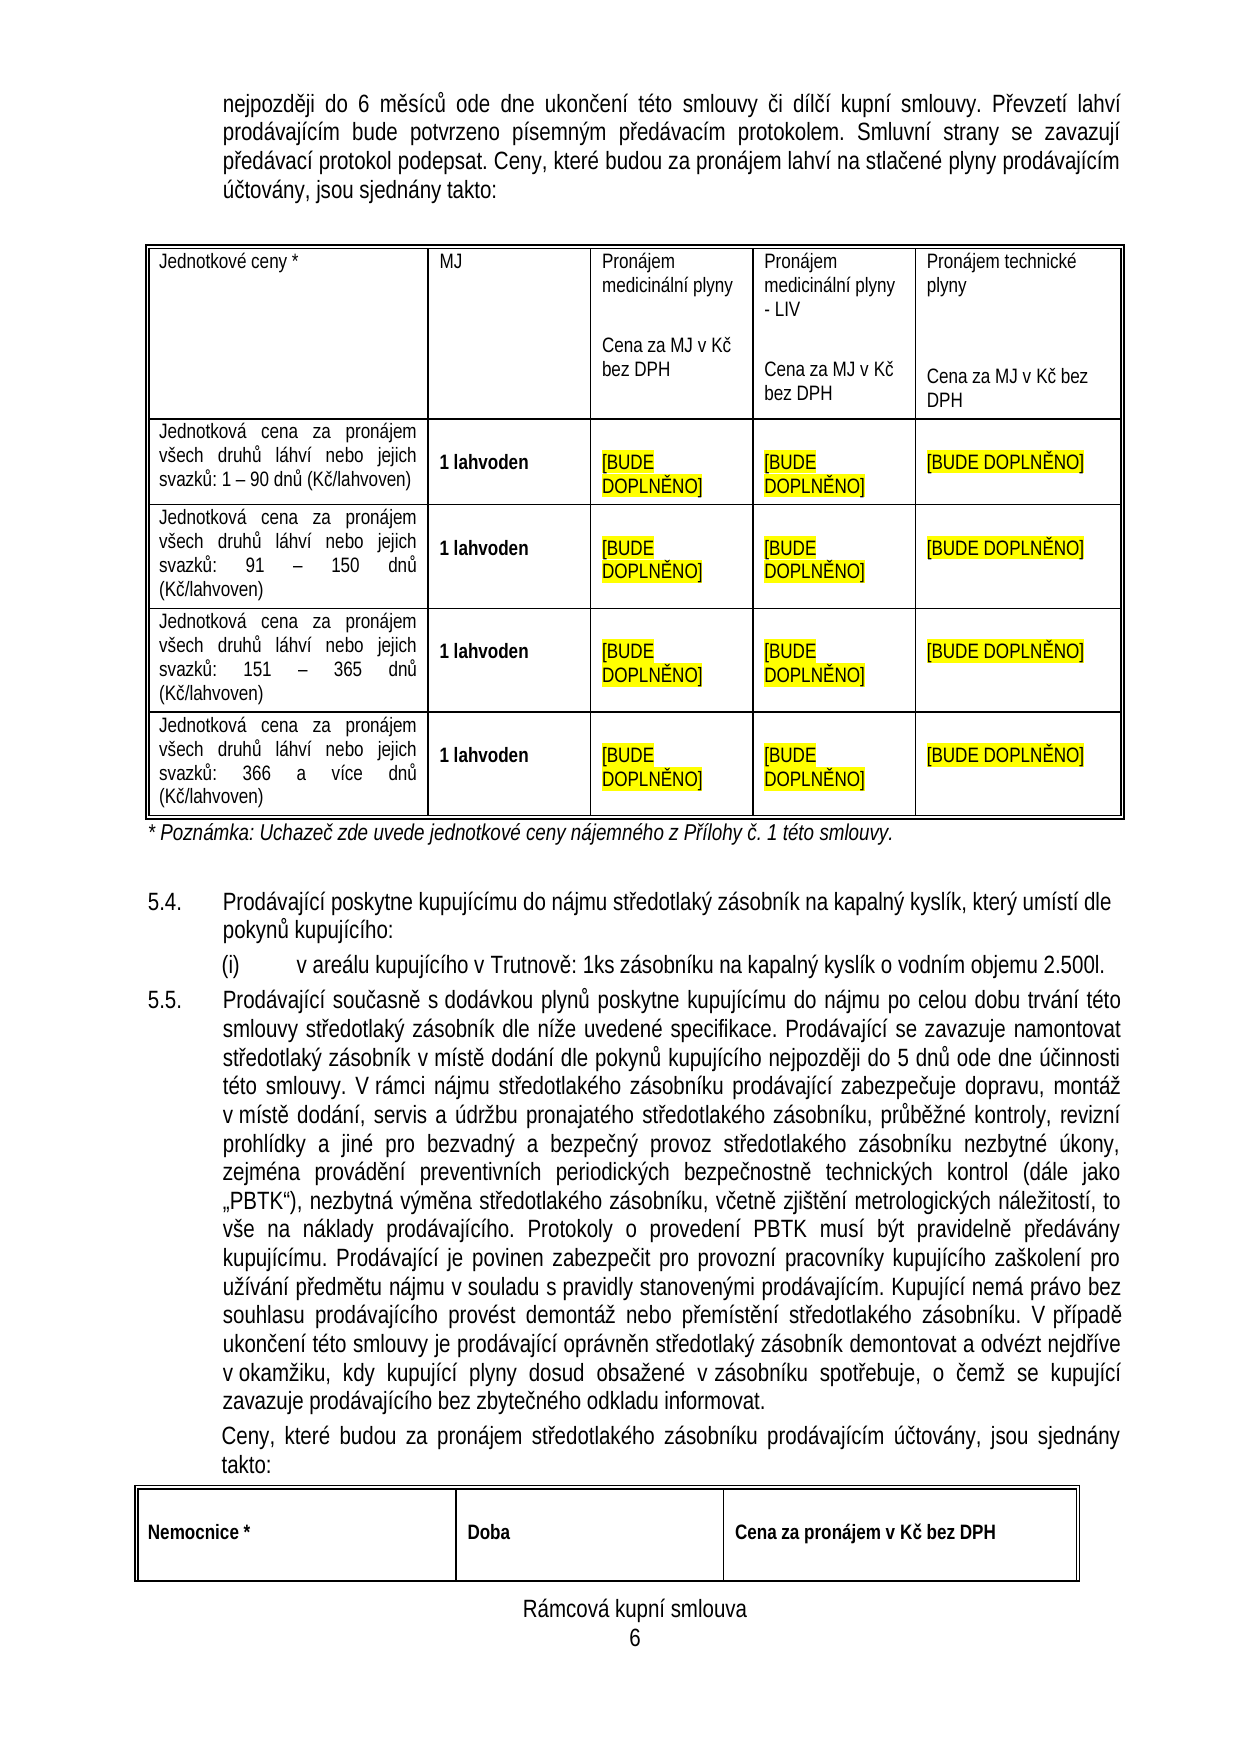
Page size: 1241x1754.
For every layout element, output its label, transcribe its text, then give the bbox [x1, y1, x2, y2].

table_cell [BUDE DOPLNĚNO] [754, 505, 915, 607]
table_cell 1 lahvoden [429, 609, 590, 711]
table_cell 1 lahvoden [429, 505, 590, 607]
table_header Jednotkové ceny * [150, 249, 427, 418]
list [148, 89, 1122, 203]
table_cell Jednotková cena za pronájem všech druhů láhví nebo jejich svazků: 151 – 365 dnů (Kč/lahvoven) [150, 609, 427, 711]
table_cell [BUDE DOPLNĚNO] [916, 609, 1120, 711]
table_header Pronájem technické plyny Cena za MJ v Kč bez DPH [916, 249, 1120, 418]
table_cell [BUDE DOPLNĚNO] [754, 713, 915, 815]
list * Poznámka: Uchazeč zde uvede jednotkové ceny nájemného z Přílohy č. 1 této smlouvy. [148, 820, 1122, 846]
table_header Pronájem medicinální plyny Cena za MJ v Kč bez DPH [591, 249, 752, 418]
table_cell [BUDE DOPLNĚNO] [754, 609, 915, 711]
table_cell [BUDE DOPLNĚNO] [591, 420, 752, 504]
table_cell [BUDE DOPLNĚNO] [916, 420, 1120, 504]
text Ceny, které budou za pronájem středotlakého zásobníku prodávajícím účtovány, jsou sjednány takto: [148, 1421, 1122, 1478]
table_cell 1 lahvoden [429, 420, 590, 504]
list Prodávající současně s dodávkou plynů poskytne kupujícímu do nájmu po celou dobu trvání této smlouvy středotlaký zásobník dle níže uvedené specifikace. Prodávající se zavazuje namontovat středotlaký zásobník v místě dodání dle pokynů kupujícího nejpozději do 5 dnů ode dne účinnosti této smlouvy. V rámci nájmu středotlakého zásobníku prodávající zabezpečuje dopravu, montáž v místě dodání, servis a údržbu pronajatého středotlakého zásobníku, průběžné kontroly, revizní prohlídky a jiné pro bezvadný a bezpečný provoz středotlakého zásobníku nezbytné úkony, zejména provádění preventivních periodických bezpečnostně technických kontrol (dále jako „PBTK“), nezbytná výměna středotlakého zásobníku, včetně zjištění metrologických náležitostí, to vše na náklady prodávajícího. Protokoly o provedení PBTK musí být pravidelně předávány kupujícímu. Prodávající je povinen zabezpečit pro provozní pracovníky kupujícího zaškolení pro užívání předmětu nájmu v souladu s pravidly stanovenými prodávajícím. Kupující nemá právo bez souhlasu prodávajícího provést demontáž nebo přemístění středotlakého zásobníku. V případě ukončení této smlouvy je prodávající oprávněn středotlaký zásobník demontovat a odvézt nejdříve v okamžiku, kdy kupující plyny dosud obsažené v zásobníku spotřebuje, o čemž se kupující zavazuje prodávajícího bez zbytečného odkladu informovat. [148, 985, 1122, 1415]
table_header Nemocnice * [139, 1490, 455, 1580]
table_cell [BUDE DOPLNĚNO] [916, 505, 1120, 607]
table_cell Jednotková cena za pronájem všech druhů láhví nebo jejich svazků: 91 – 150 dnů (Kč/lahvoven) [150, 505, 427, 607]
table_cell [BUDE DOPLNĚNO] [591, 713, 752, 815]
table_cell [BUDE DOPLNĚNO] [916, 713, 1120, 815]
table_header mj [429, 249, 590, 418]
list v areálu kupujícího v Trutnově: 1ks zásobníku na kapalný kyslík o vodním objemu 2.500l. [221, 950, 1122, 979]
table_cell Jednotková cena za pronájem všech druhů láhví nebo jejich svazků: 366 a více dnů (Kč/lahvoven) [150, 713, 427, 815]
table_cell [BUDE DOPLNĚNO] [591, 505, 752, 607]
table_header Doba [457, 1490, 723, 1580]
table_cell [BUDE DOPLNĚNO] [591, 609, 752, 711]
table_header Pronájem medicinální plyny - LIV Cena za MJ v Kč bez DPH [754, 249, 915, 418]
table_cell Jednotková cena za pronájem všech druhů láhví nebo jejich svazků: 1 – 90 dnů (Kč/lahvoven) [150, 420, 427, 504]
table_cell [BUDE DOPLNĚNO] [754, 420, 915, 504]
table_cell 1 lahvoden [429, 713, 590, 815]
table_header Cena za pronájem v Kč bez DPH [724, 1490, 1076, 1580]
list Prodávající poskytne kupujícímu do nájmu středotlaký zásobník na kapalný kyslík, který umístí dle pokynů kupujícího: [148, 887, 1122, 944]
